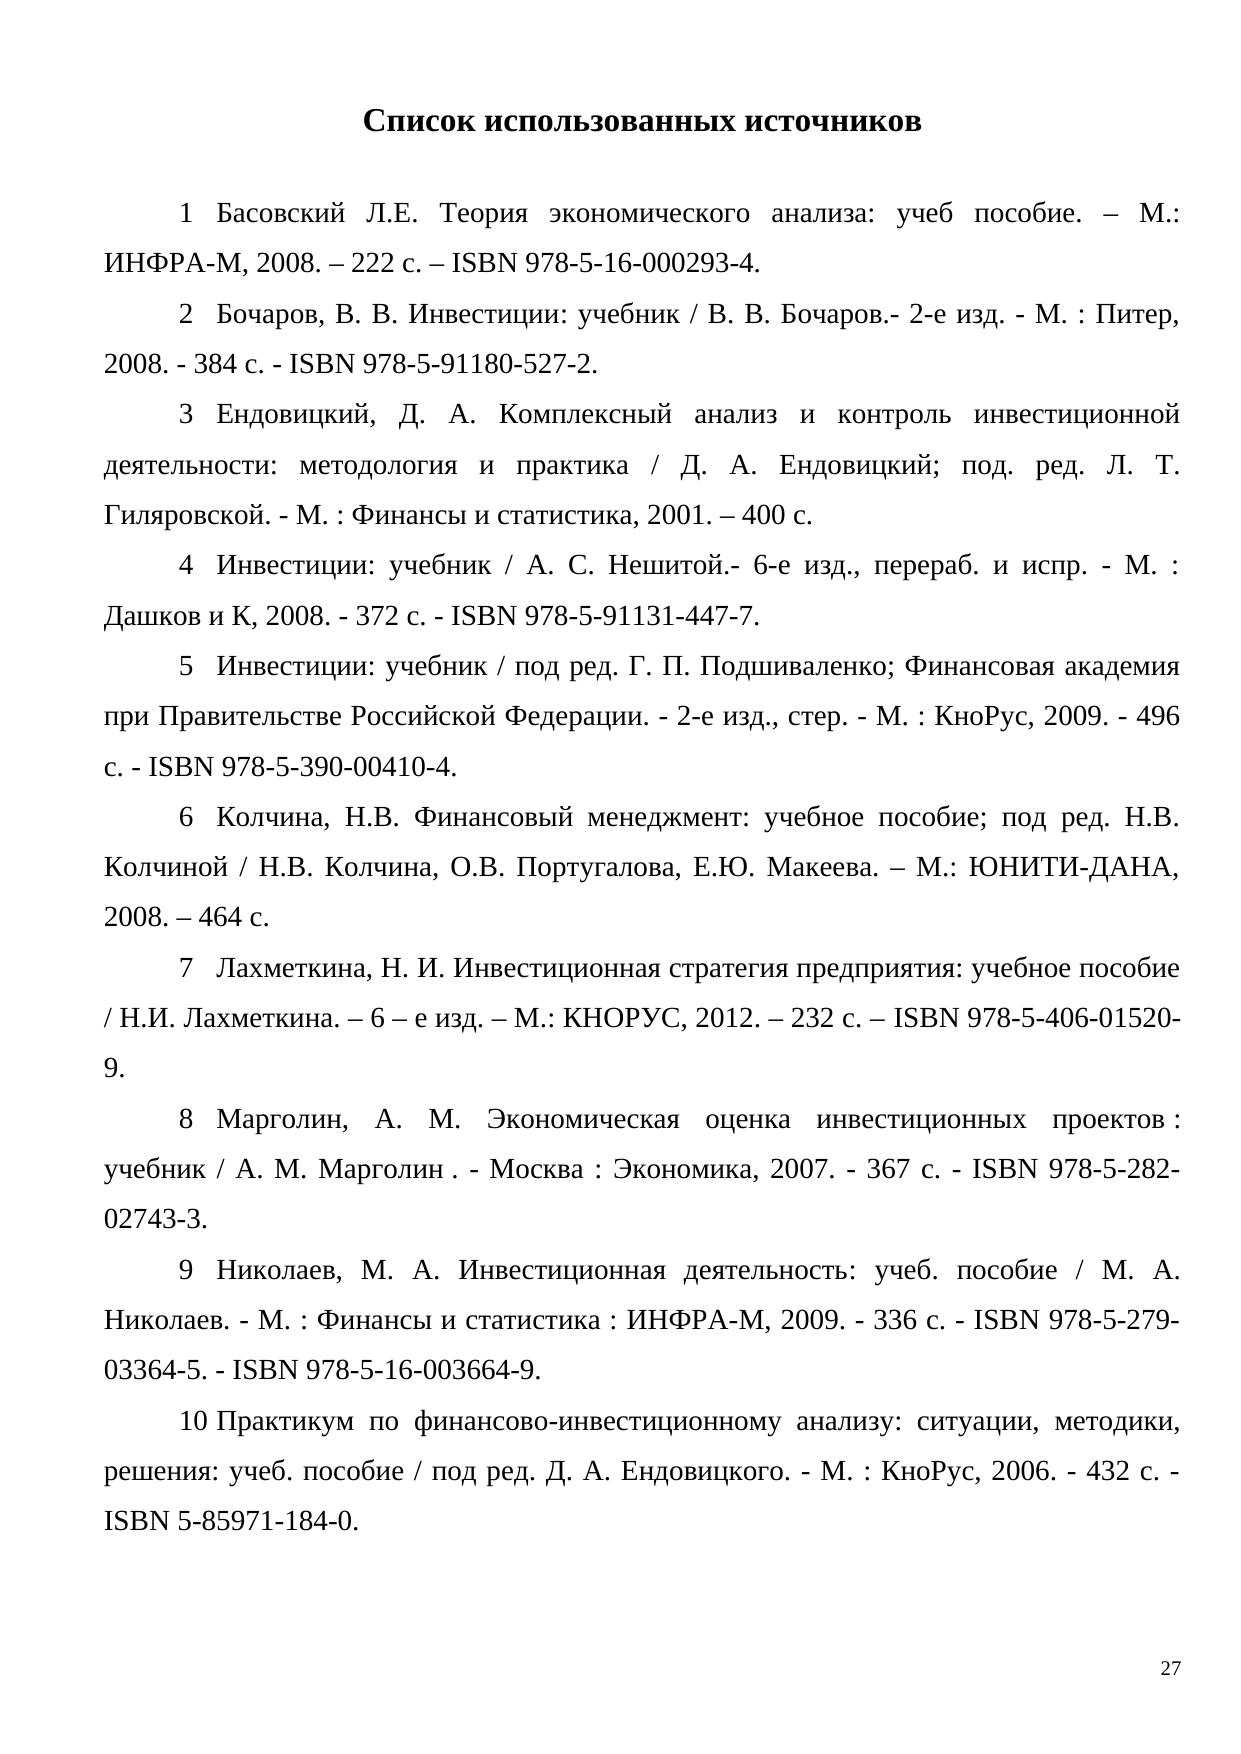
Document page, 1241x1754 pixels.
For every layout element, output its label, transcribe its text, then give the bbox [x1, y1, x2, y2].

text Список использованных источников [103, 100, 1181, 138]
list Инвестиции: учебник / А. С. Нешитой.- 6-е изд., перераб. и испр. - М. : Дашков и К, 2008. - 372 с. - ISBN 978-5-91131-447-7. [103, 547, 1181, 631]
list Бочаров, В. В. Инвестиции: учебник / В. В. Бочаров.- 2-е изд. - М. : Питер, 2008. - 384 с. - ISBN 978-5-91180-527-2. [103, 296, 1181, 380]
list Ендовицкий, Д. А. Комплексный анализ и контроль инвестиционной деятельности: методология и практика / Д. А. Ендовицкий; под. ред. Л. Т. Гиляровской. - М. : Финансы и статистика, 2001. – 400 с. [103, 396, 1181, 531]
list Лахметкина, Н. И. Инвестиционная стратегия предприятия: учебное пособие / Н.И. Лахметкина. – 6 – е изд. – М.: КНОРУС, 2012. – 232 с. – ISBN 978-5-406-01520-9. [103, 950, 1181, 1084]
list Басовский Л.Е. Теория экономического анализа: учеб пособие. – М.: ИНФРА-М, 2008. – 222 с. – ISBN 978-5-16-000293-4. [103, 195, 1181, 279]
list Колчина, Н.В. Финансовый менеджмент: учебное пособие; под ред. Н.В. Колчиной / Н.В. Колчина, О.В. Португалова, Е.Ю. Макеева. – М.: ЮНИТИ-ДАНА, 2008. – 464 с. [103, 799, 1181, 933]
list Практикум по финансово-инвестиционному анализу: ситуации, методики, решения: учеб. пособие / под ред. Д. А. Ендовицкого. - М. : КноРус, 2006. - 432 с. - ISBN 5-85971-184-0. [103, 1403, 1181, 1537]
list Марголин, А. М. Экономическая оценка инвестиционных проектов : учебник / А. М. Марголин . - Москва : Экономика, 2007. - 367 с. - ISBN 978-5-282-02743-3. [103, 1101, 1181, 1235]
list Инвестиции: учебник / под ред. Г. П. Подшиваленко; Финансовая академия при Правительстве Российской Федерации. - 2-е изд., стер. - М. : КноРус, 2009. - 496 с. - ISBN 978-5-390-00410-4. [103, 648, 1181, 782]
list Николаев, М. А. Инвестиционная деятельность: учеб. пособие / М. А. Николаев. - М. : Финансы и статистика : ИНФРА-М, 2009. - 336 с. - ISBN 978-5-279-03364-5. - ISBN 978-5-16-003664-9. [103, 1252, 1181, 1386]
